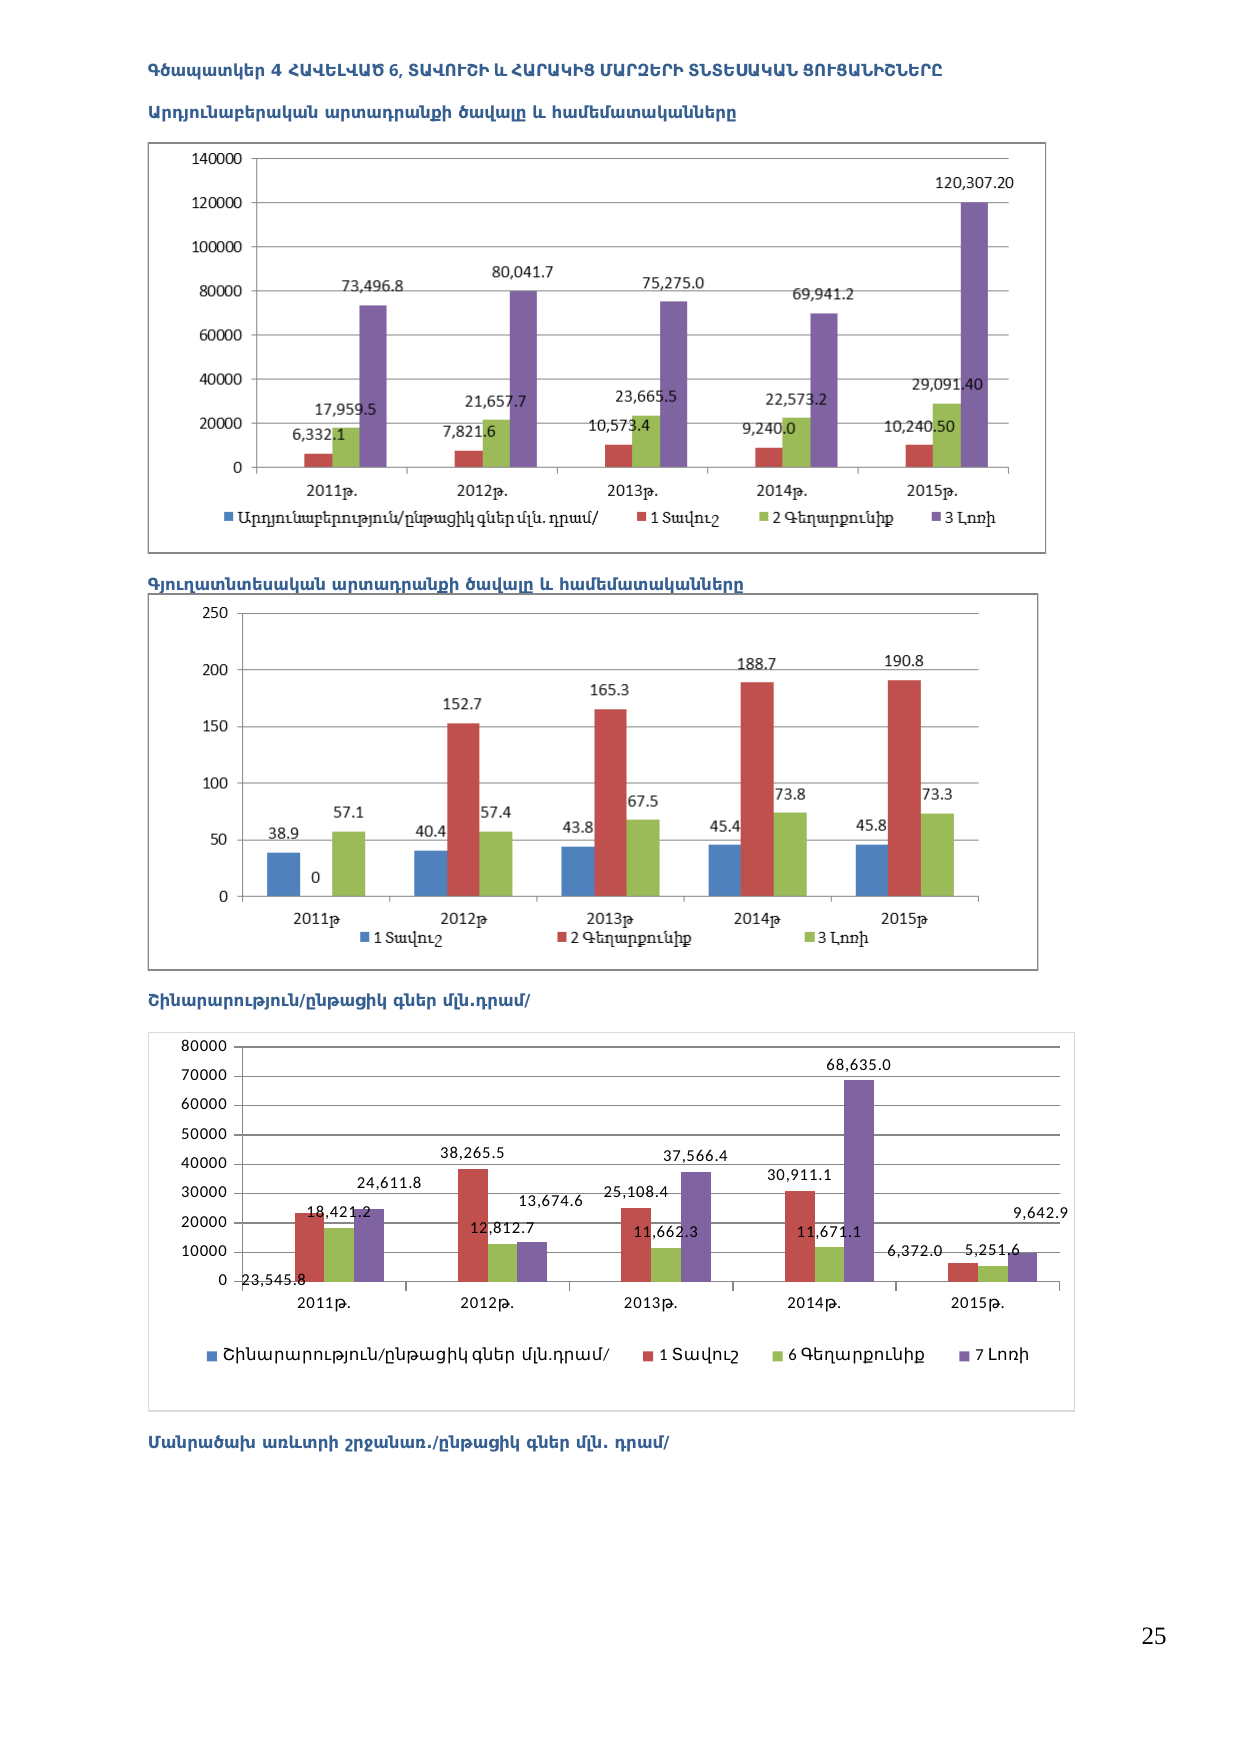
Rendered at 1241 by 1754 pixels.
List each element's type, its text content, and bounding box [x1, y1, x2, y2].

picture [147, 142, 1047, 554]
text Արդյունաբերական արտադրանքի ծավալը և համեմատականները [148, 103, 1166, 122]
picture [147, 593, 1039, 971]
text Շինարարություն/ընթացիկ գներ մլն.դրամ/ [148, 991, 1166, 1011]
text Մանրածախ առևտրի շրջանառ./ընթացիկ գներ մլն. դրամ/ [148, 1433, 1166, 1452]
